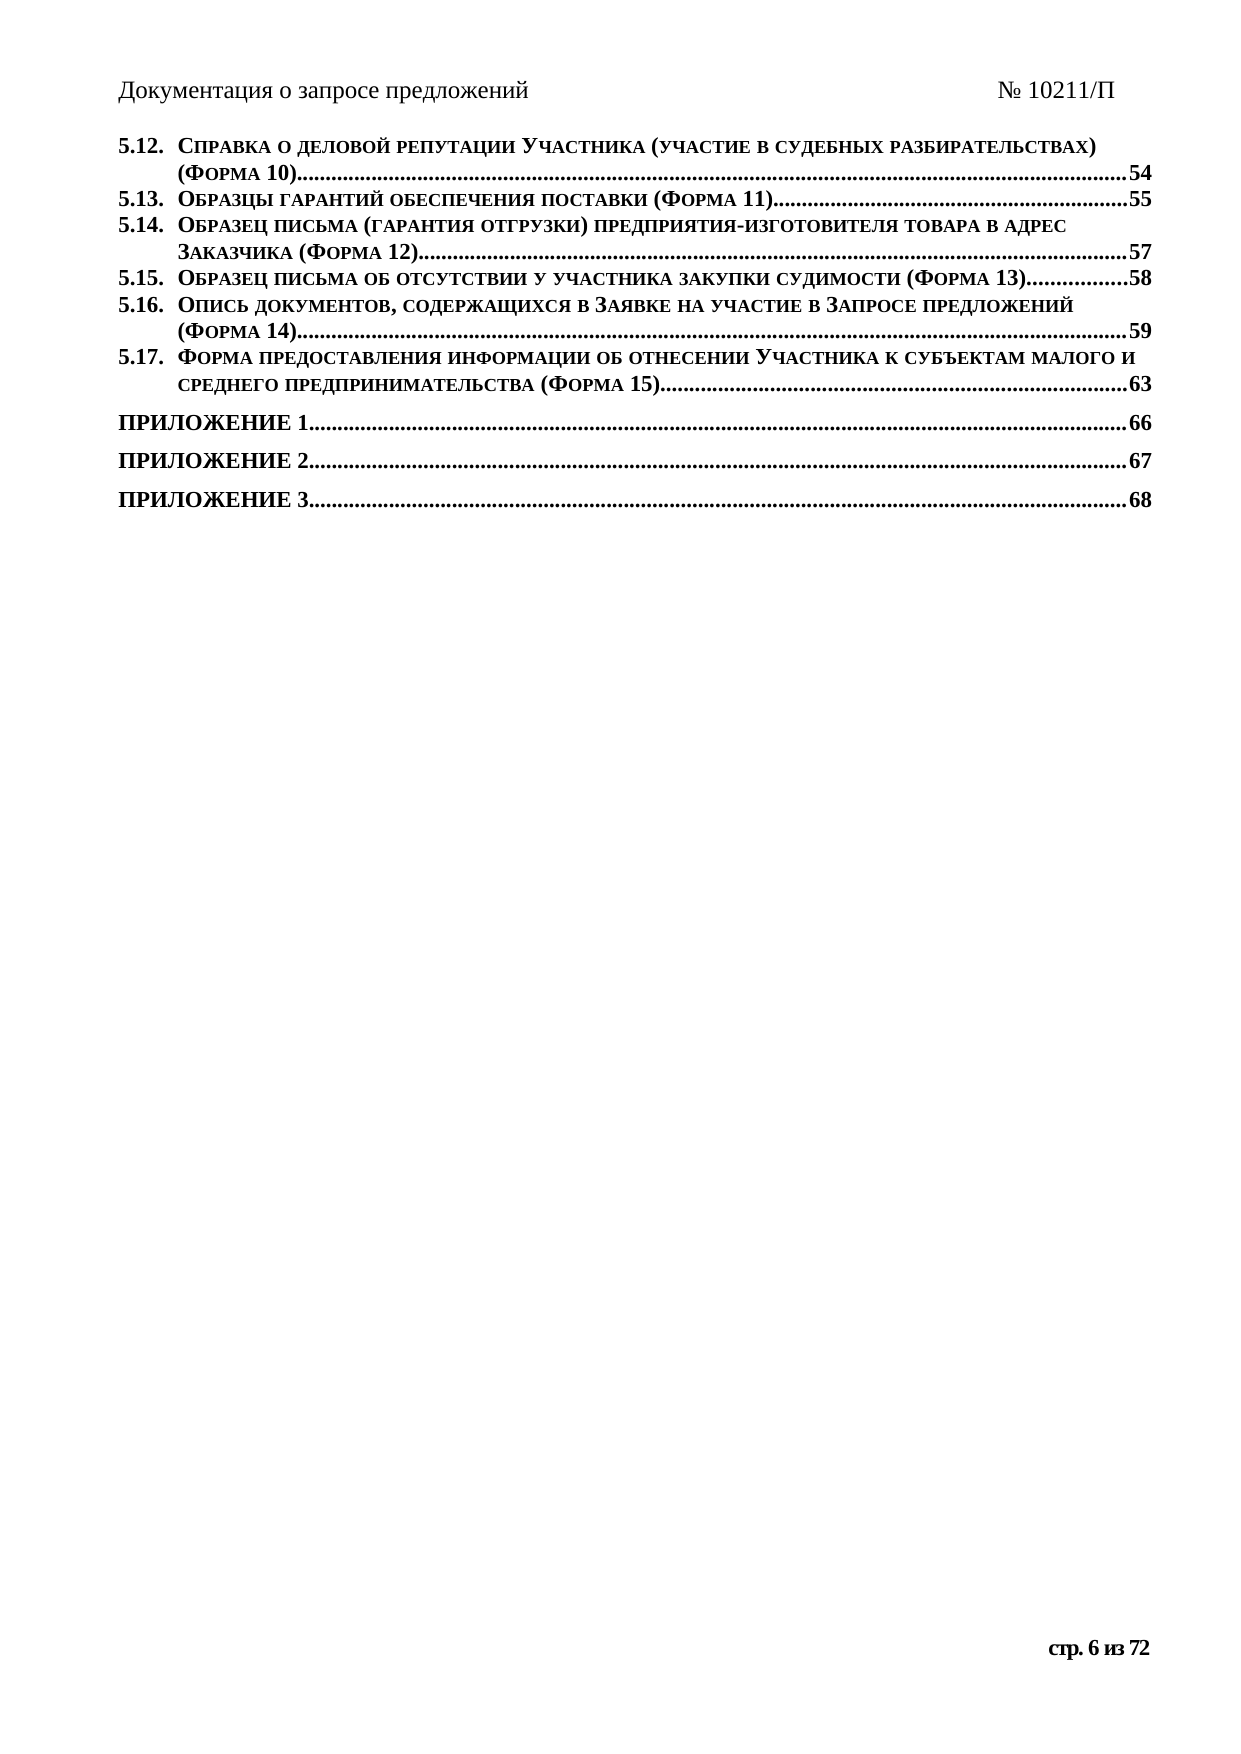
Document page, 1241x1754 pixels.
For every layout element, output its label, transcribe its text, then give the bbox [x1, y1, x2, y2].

text 5.17. Форма предоставления информации об отнесении Участника к субъектам малого и среднего предпринимательства (Форма 15) 63 [118, 343, 1152, 396]
text Приложение 2 67 [118, 447, 1152, 474]
text 5.13. Образцы гарантий обеспечения поставки (Форма 11) 55 [118, 185, 1152, 212]
text 5.16. Опись документов, содержащихся в Заявке на участие в Запросе предложений (Форма 14) 59 [118, 291, 1152, 343]
text 5.12. Справка о деловой репутации Участника (участие в судебных разбирательствах) (Форма 10) 54 [118, 132, 1152, 185]
text Приложение 3 68 [118, 486, 1152, 513]
text 5.15. Образец письма об отсутствии у участника закупки судимости (Форма 13) 58 [118, 264, 1152, 291]
text Приложение 1 66 [118, 408, 1152, 435]
text 5.14. Образец письма (гарантия отгрузки) предприятия-изготовителя товара в адрес Заказчика (Форма 12) 57 [118, 212, 1152, 264]
